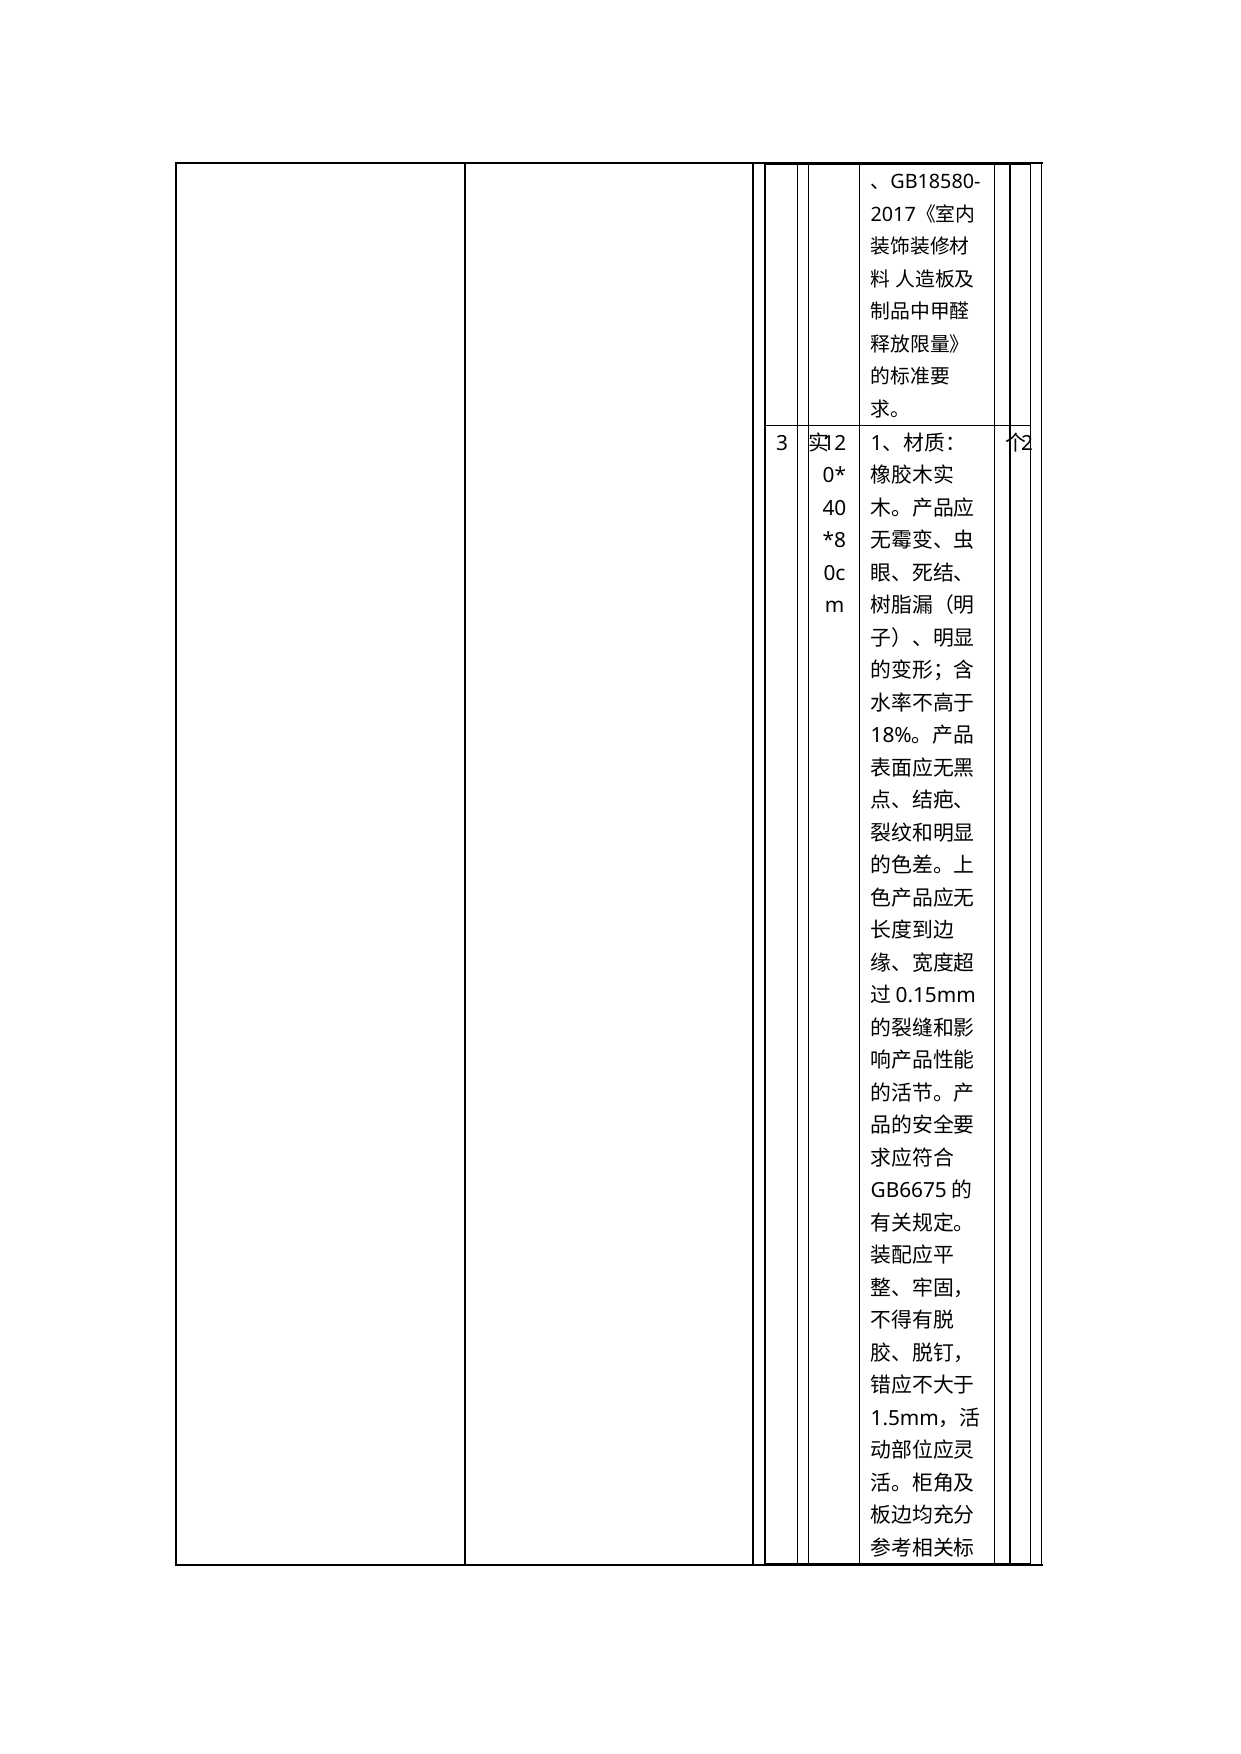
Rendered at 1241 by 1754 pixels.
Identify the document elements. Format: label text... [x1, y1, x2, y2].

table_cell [809, 165, 859, 425]
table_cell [1011, 165, 1030, 425]
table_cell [766, 165, 797, 425]
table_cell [754, 164, 764, 1564]
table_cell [798, 165, 808, 425]
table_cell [860, 426, 994, 1563]
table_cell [1031, 164, 1041, 1564]
table_cell 1 [177, 164, 464, 1564]
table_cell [860, 165, 994, 425]
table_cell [995, 426, 1009, 1563]
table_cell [798, 426, 808, 1563]
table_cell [1011, 426, 1030, 1563]
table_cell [995, 165, 1009, 425]
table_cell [766, 426, 797, 1563]
table_cell [466, 164, 752, 1564]
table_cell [809, 426, 859, 1563]
